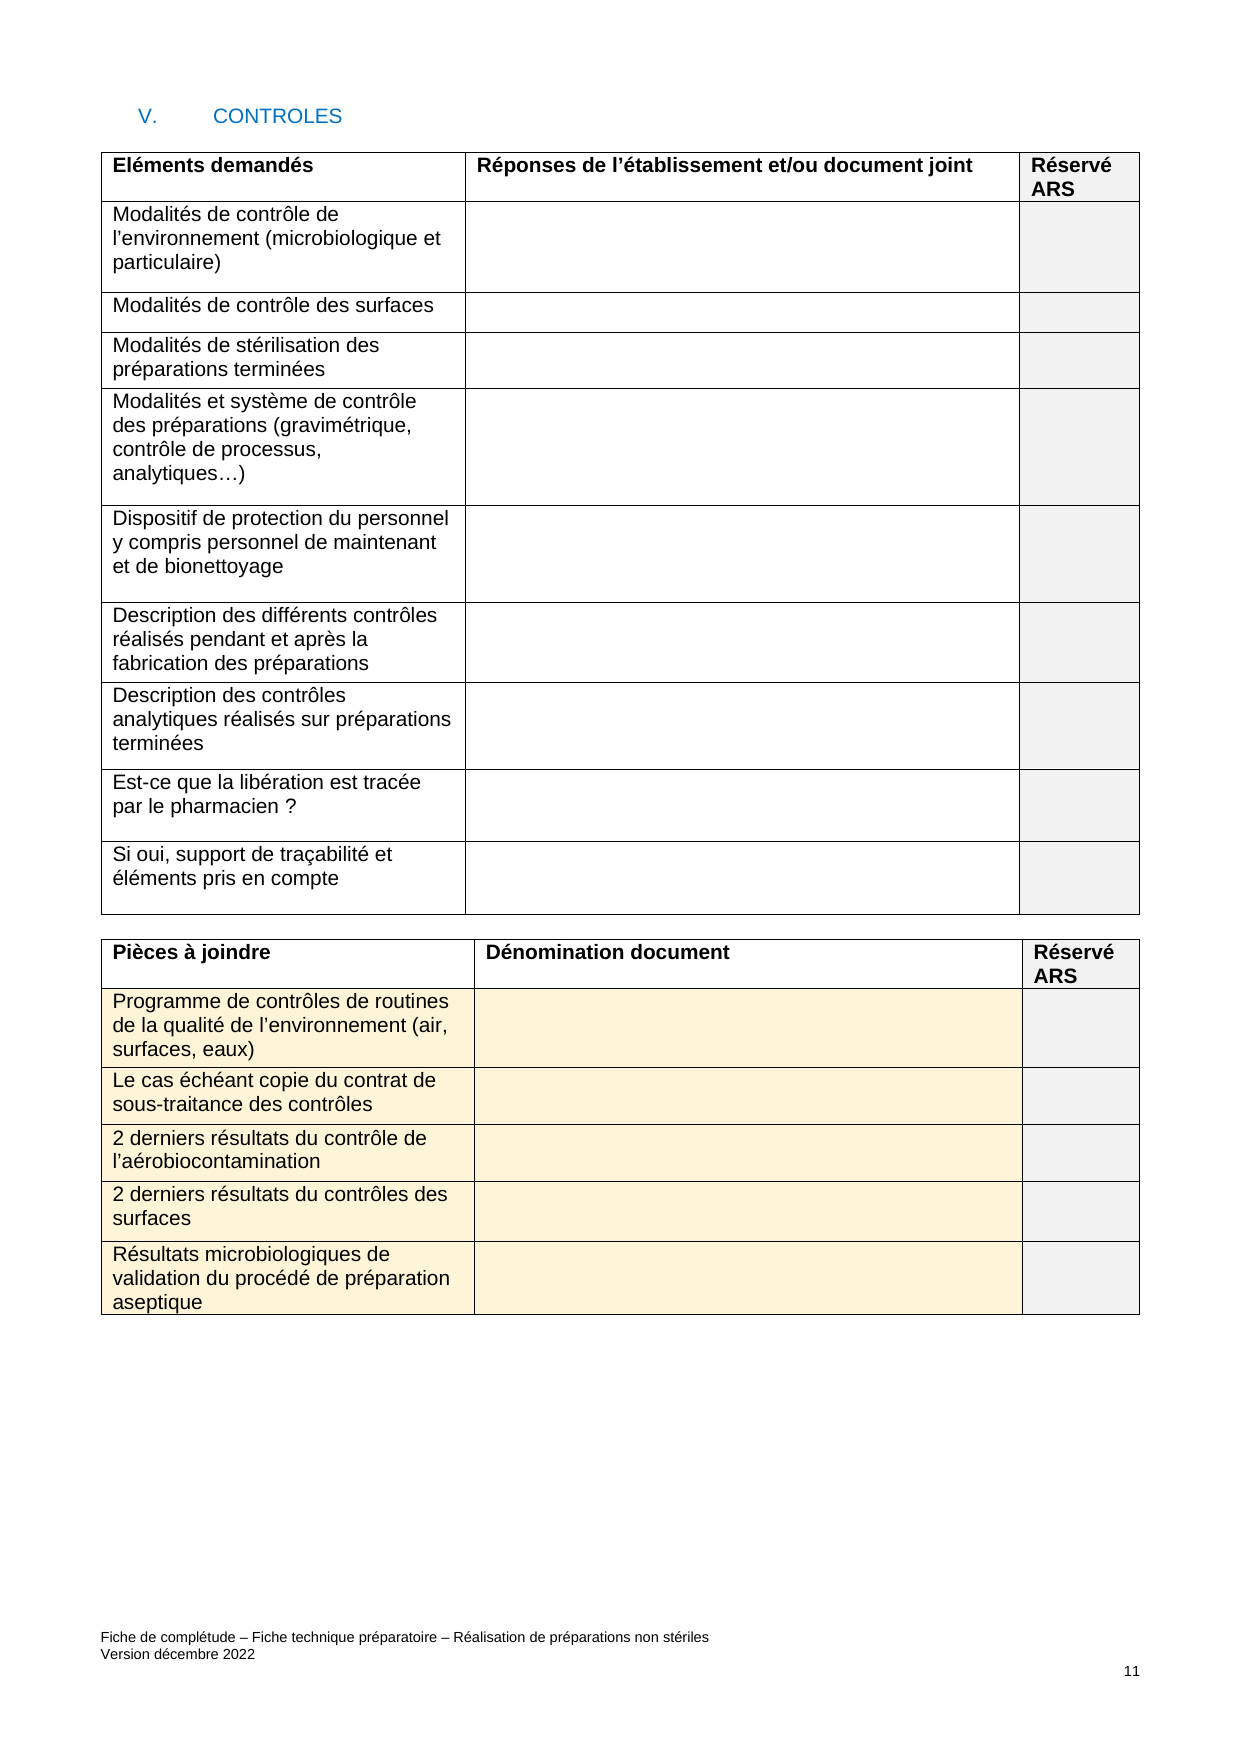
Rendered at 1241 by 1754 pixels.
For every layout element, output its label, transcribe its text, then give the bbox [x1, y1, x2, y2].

table_cell Description des différents contrôles réalisés pendant et après la fabrication des préparations [102, 603, 465, 682]
table_cell [1020, 506, 1139, 602]
table_cell 2 derniers résultats du contrôles des surfaces [102, 1182, 474, 1241]
table_cell [466, 389, 1019, 505]
table_cell [466, 683, 1019, 768]
table_header Réservé ARS [1023, 940, 1139, 988]
table_cell [1020, 603, 1139, 682]
table_cell Modalités de contrôle des surfaces [102, 293, 465, 332]
table_cell [1023, 1125, 1139, 1181]
list CONTROLES [138, 104, 1140, 128]
table_header Dénomination document [475, 940, 1022, 988]
table_cell 2 derniers résultats du contrôle de l’aérobiocontamination [102, 1125, 474, 1181]
table_header Réservé ARS [1020, 153, 1139, 201]
table_cell [466, 333, 1019, 388]
table_header Pièces à joindre [102, 940, 474, 988]
table_cell Si oui, support de traçabilité et éléments pris en compte [102, 842, 465, 914]
table_header Eléments demandés [102, 153, 465, 201]
table_cell [475, 1125, 1022, 1181]
table_cell [475, 989, 1022, 1067]
table_cell [466, 842, 1019, 914]
table_cell Programme de contrôles de routines de la qualité de l’environnement (air, surfaces, eaux) [102, 989, 474, 1067]
table_cell [1023, 1068, 1139, 1124]
table_cell [1023, 1182, 1139, 1241]
table_cell [466, 770, 1019, 841]
table_cell [466, 506, 1019, 602]
table_cell [1020, 770, 1139, 841]
table_cell [1020, 202, 1139, 292]
table_cell Modalités de contrôle de l’environnement (microbiologique et particulaire) [102, 202, 465, 292]
table_cell [1020, 389, 1139, 505]
table_cell Modalités de stérilisation des préparations terminées [102, 333, 465, 388]
table_cell [466, 202, 1019, 292]
table_cell [1023, 989, 1139, 1067]
table_cell [466, 603, 1019, 682]
table_cell [475, 1242, 1022, 1314]
table_cell [1020, 842, 1139, 914]
table_header Réponses de l’établissement et/ou document joint [466, 153, 1019, 201]
table_cell [475, 1182, 1022, 1241]
table_cell [1020, 293, 1139, 332]
table_cell [466, 293, 1019, 332]
table_cell Description des contrôles analytiques réalisés sur préparations terminées [102, 683, 465, 768]
table_cell [1023, 1242, 1139, 1314]
table_cell [475, 1068, 1022, 1124]
table_cell Est-ce que la libération est tracée par le pharmacien ? [102, 770, 465, 841]
table_cell [1020, 333, 1139, 388]
table_cell Dispositif de protection du personnel y compris personnel de maintenant et de bionettoyage [102, 506, 465, 602]
table_cell Modalités et système de contrôle des préparations (gravimétrique, contrôle de processus, analytiques…) [102, 389, 465, 505]
table_cell [1020, 683, 1139, 768]
table_cell Le cas échéant copie du contrat de sous-traitance des contrôles [102, 1068, 474, 1124]
table_cell Résultats microbiologiques de validation du procédé de préparation aseptique [102, 1242, 474, 1314]
